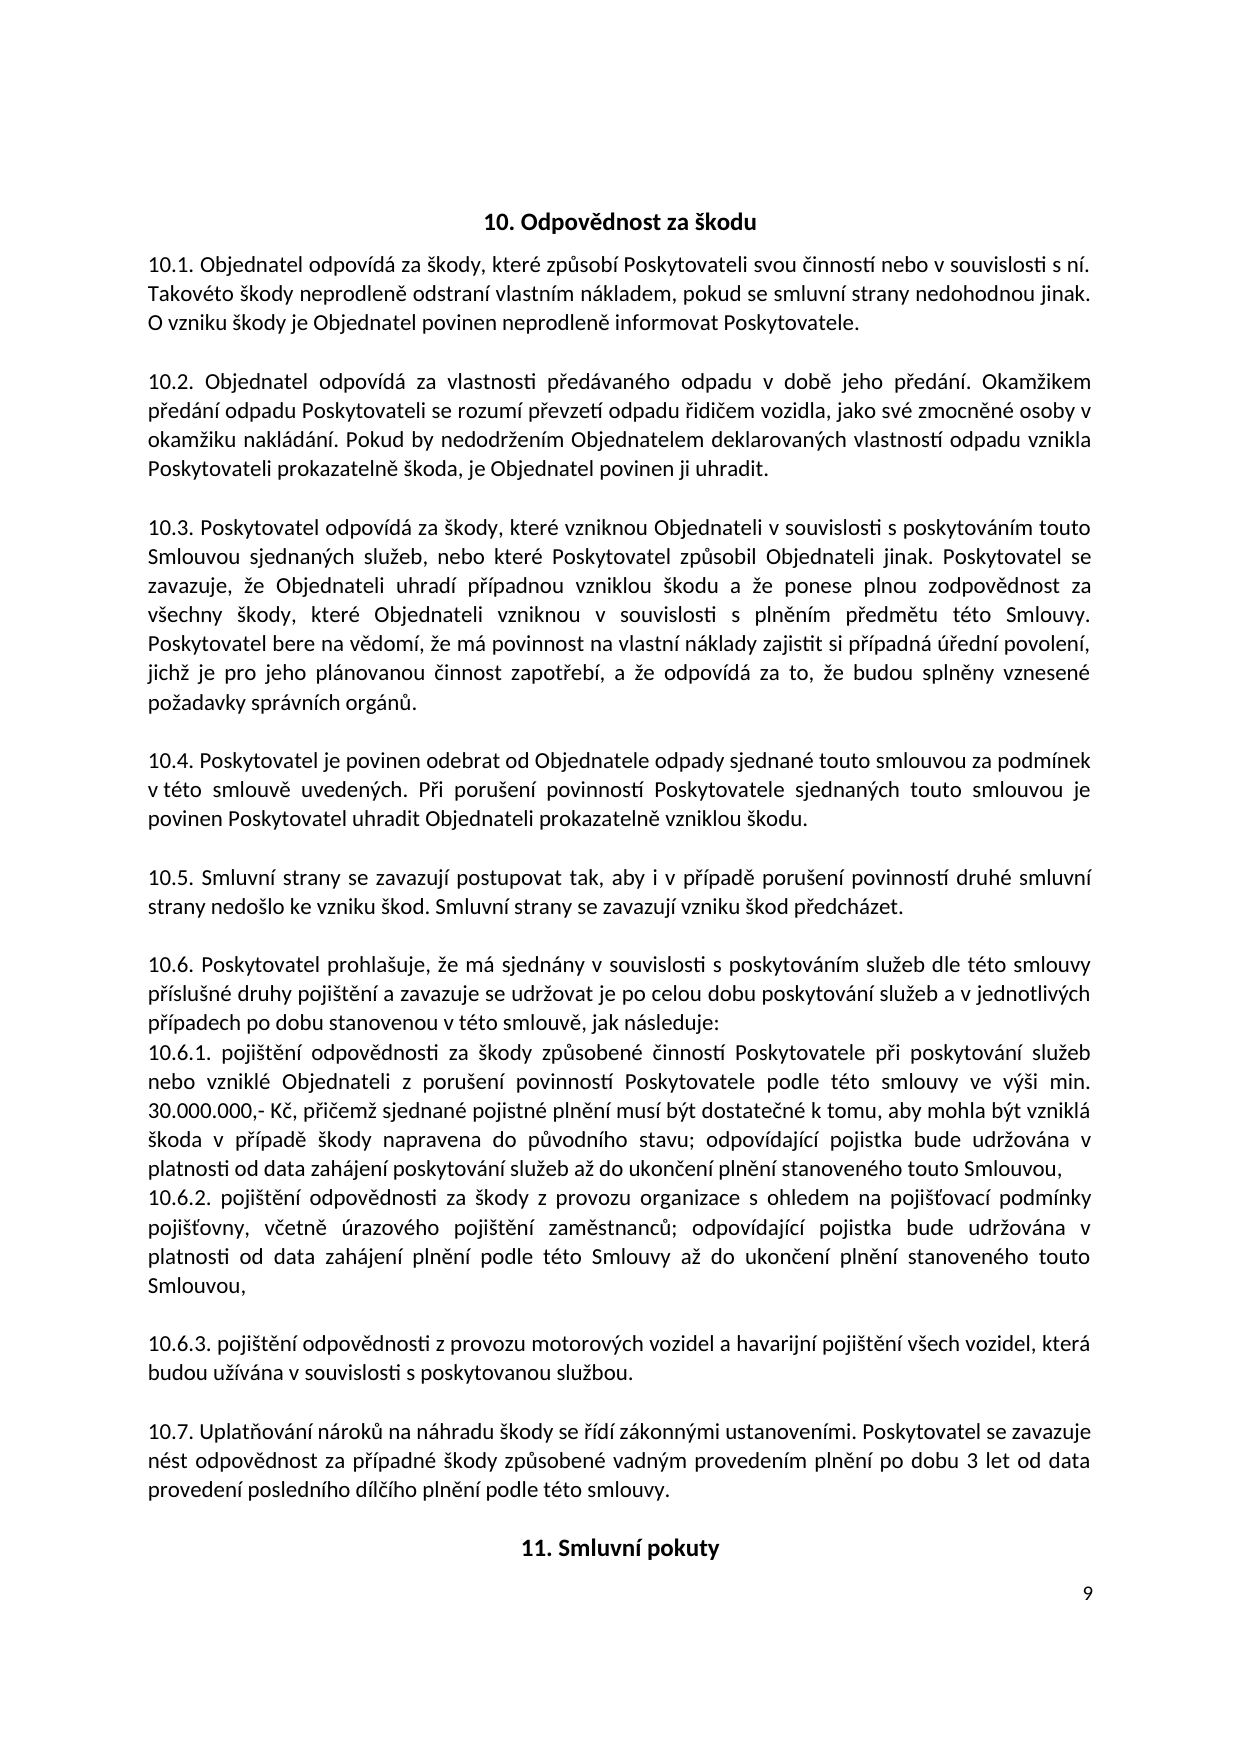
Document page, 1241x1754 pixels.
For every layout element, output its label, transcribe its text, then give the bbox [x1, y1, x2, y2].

text 10.7. Uplatňování nároků na náhradu škody se řídí zákonnými ustanoveními. Poskytovatel se zavazuje nést odpovědnost za případné škody způsobené vadným provedením plnění po dobu 3 let od data provedení posledního dílčího plnění podle této smlouvy. [148, 1416, 1093, 1503]
text 10.5. Smluvní strany se zavazují postupovat tak, aby i v případě porušení povinností druhé smluvní strany nedošlo ke vzniku škod. Smluvní strany se zavazují vzniku škod předcházet. [148, 861, 1093, 920]
text 10.6. Poskytovatel prohlašuje, že má sjednány v souvislosti s poskytováním služeb dle této smlouvy příslušné druhy pojištění a zavazuje se udržovat je po celou dobu poskytování služeb a v jednotlivých případech po dobu stanovenou v této smlouvě, jak následuje: [148, 949, 1093, 1036]
text 10.3. Poskytovatel odpovídá za škody, které vzniknou Objednateli v souvislosti s poskytováním touto Smlouvou sjednaných služeb, nebo které Poskytovatel způsobil Objednateli jinak. Poskytovatel se zavazuje, že Objednateli uhradí případnou vzniklou škodu a že ponese plnou zodpovědnost za všechny škody, které Objednateli vzniknou v souvislosti s plněním předmětu této Smlouvy. Poskytovatel bere na vědomí, že má povinnost na vlastní náklady zajistit si případná úřední povolení, jichž je pro jeho plánovanou činnost zapotřebí, a že odpovídá za to, že budou splněny vznesené požadavky správních orgánů. [148, 511, 1093, 716]
text 10.4. Poskytovatel je povinen odebrat od Objednatele odpady sjednané touto smlouvou za podmínek v této smlouvě uvedených. Při porušení povinností Poskytovatele sjednaných touto smlouvou je povinen Poskytovatel uhradit Objednateli prokazatelně vzniklou škodu. [148, 745, 1093, 832]
text 10.1. Objednatel odpovídá za škody, které způsobí Poskytovateli svou činností nebo v souvislosti s ní. Takovéto škody neprodleně odstraní vlastním nákladem, pokud se smluvní strany nedohodnou jinak. O vzniku škody je Objednatel povinen neprodleně informovat Poskytovatele. [148, 249, 1093, 336]
text 10.6.2. pojištění odpovědnosti za škody z provozu organizace s ohledem na pojišťovací podmínky pojišťovny, včetně úrazového pojištění zaměstnanců; odpovídající pojistka bude udržována v platnosti od data zahájení plnění podle této Smlouvy až do ukončení plnění stanoveného touto Smlouvou, [148, 1182, 1093, 1299]
text 10.6.1. pojištění odpovědnosti za škody způsobené činností Poskytovatele při poskytování služeb nebo vzniklé Objednateli z porušení povinností Poskytovatele podle této smlouvy ve výši min. 30.000.000,- Kč, přičemž sjednané pojistné plnění musí být dostatečné k tomu, aby mohla být vzniklá škoda v případě škody napravena do původního stavu; odpovídající pojistka bude udržována v platnosti od data zahájení poskytování služeb až do ukončení plnění stanoveného touto Smlouvou, [148, 1036, 1093, 1182]
text 10.2. Objednatel odpovídá za vlastnosti předávaného odpadu v době jeho předání. Okamžikem předání odpadu Poskytovateli se rozumí převzetí odpadu řidičem vozidla, jako své zmocněné osoby v okamžiku nakládání. Pokud by nedodržením Objednatelem deklarovaných vlastností odpadu vznikla Poskytovateli prokazatelně škoda, je Objednatel povinen ji uhradit. [148, 366, 1093, 482]
text 10. Odpovědnost za škodu [148, 206, 1093, 236]
text 10.6.3. pojištění odpovědnosti z provozu motorových vozidel a havarijní pojištění všech vozidel, která budou užívána v souvislosti s poskytovanou službou. [148, 1328, 1093, 1386]
text 11. Smluvní pokuty [148, 1532, 1093, 1563]
